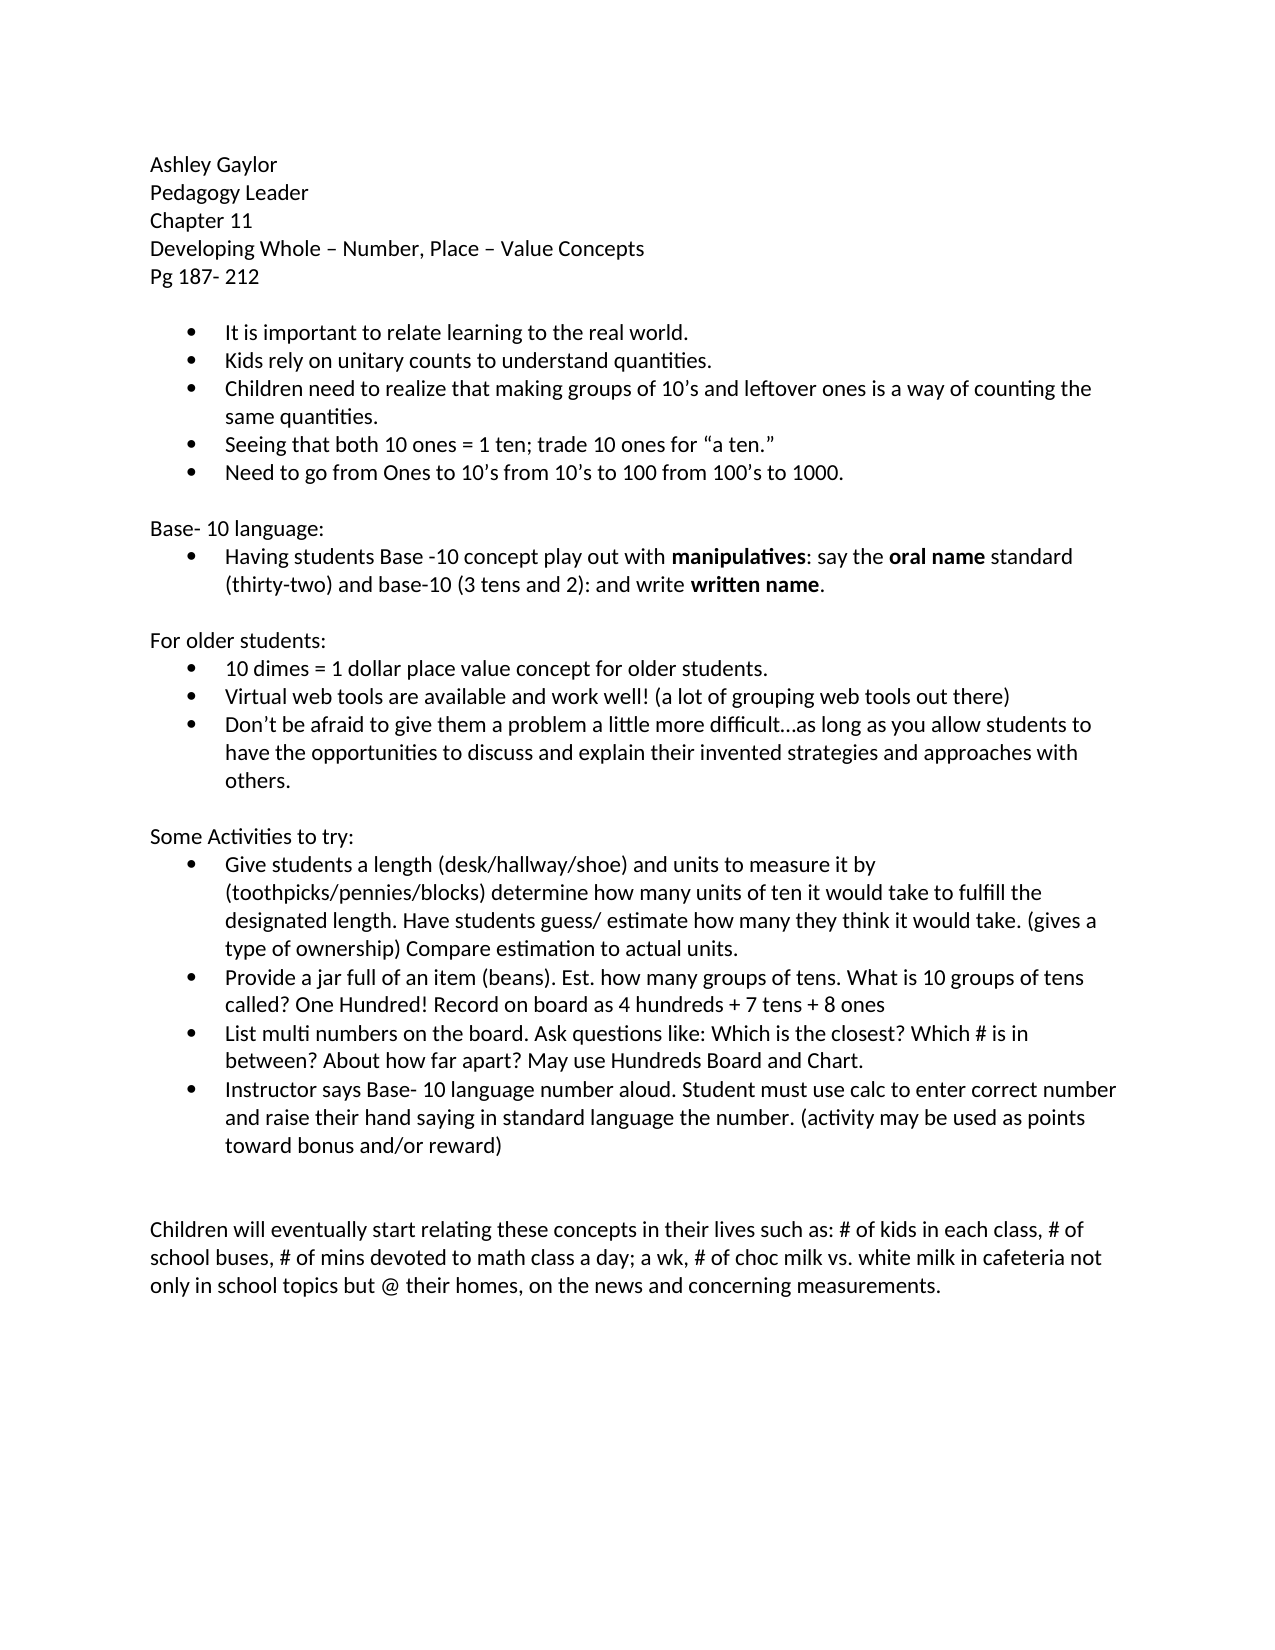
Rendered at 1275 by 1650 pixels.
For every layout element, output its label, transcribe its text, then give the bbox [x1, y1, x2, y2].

text Developing Whole – Number, Place – Value Concepts [150, 234, 1125, 262]
list Children need to realize that making groups of 10’s and leftover ones is a way of counting the same quantities. [187, 374, 1125, 430]
list List multi numbers on the board. Ask questions like: Which is the closest? Which # is in between? About how far apart? May use Hundreds Board and Chart. [187, 1019, 1125, 1075]
list Give students a length (desk/hallway/shoe) and units to measure it by (toothpicks/pennies/blocks) determine how many units of ten it would take to fulfill the designated length. Have students guess/ estimate how many they think it would take. (gives a type of ownership) Compare estimation to actual units. [187, 851, 1125, 963]
text Children will eventually start relating these concepts in their lives such as: # of kids in each class, # of school buses, # of mins devoted to math class a day; a wk, # of choc milk vs. white milk in cafeteria not only in school topics but @ their homes, on the news and concerning measurements. [150, 1215, 1125, 1299]
list Need to go from Ones to 10’s from 10’s to 100 from 100’s to 1000. [187, 458, 1125, 486]
list Provide a jar full of an item (beans). Est. how many groups of tens. What is 10 groups of tens called? One Hundred! Record on board as 4 hundreds + 7 tens + 8 ones [187, 963, 1125, 1019]
list Kids rely on unitary counts to understand quantities. [187, 346, 1125, 374]
list It is important to relate learning to the real world. [187, 318, 1125, 346]
list Instructor says Base- 10 language number aloud. Student must use calc to enter correct number and raise their hand saying in standard language the number. (activity may be used as points toward bonus and/or reward) [187, 1075, 1125, 1159]
text Some Activities to try: [150, 822, 1125, 851]
list 10 dimes = 1 dollar place value concept for older students. [187, 654, 1125, 682]
text Chapter 11 [150, 206, 1125, 234]
text Pg 187- 212 [150, 262, 1125, 290]
list Having students Base -10 concept play out with manipulatives: say the oral name standard (thirty-two) and base-10 (3 tens and 2): and write written name. [187, 542, 1125, 598]
text Pedagogy Leader [150, 178, 1125, 206]
list Seeing that both 10 ones = 1 ten; trade 10 ones for “a ten.” [187, 430, 1125, 458]
text Base- 10 language: [150, 514, 1125, 542]
text For older students: [150, 626, 1125, 654]
list Don’t be afraid to give them a problem a little more difficult…as long as you allow students to have the opportunities to discuss and explain their invented strategies and approaches with others. [187, 710, 1125, 794]
text Ashley Gaylor [150, 150, 1125, 178]
list Virtual web tools are available and work well! (a lot of grouping web tools out there) [187, 682, 1125, 710]
